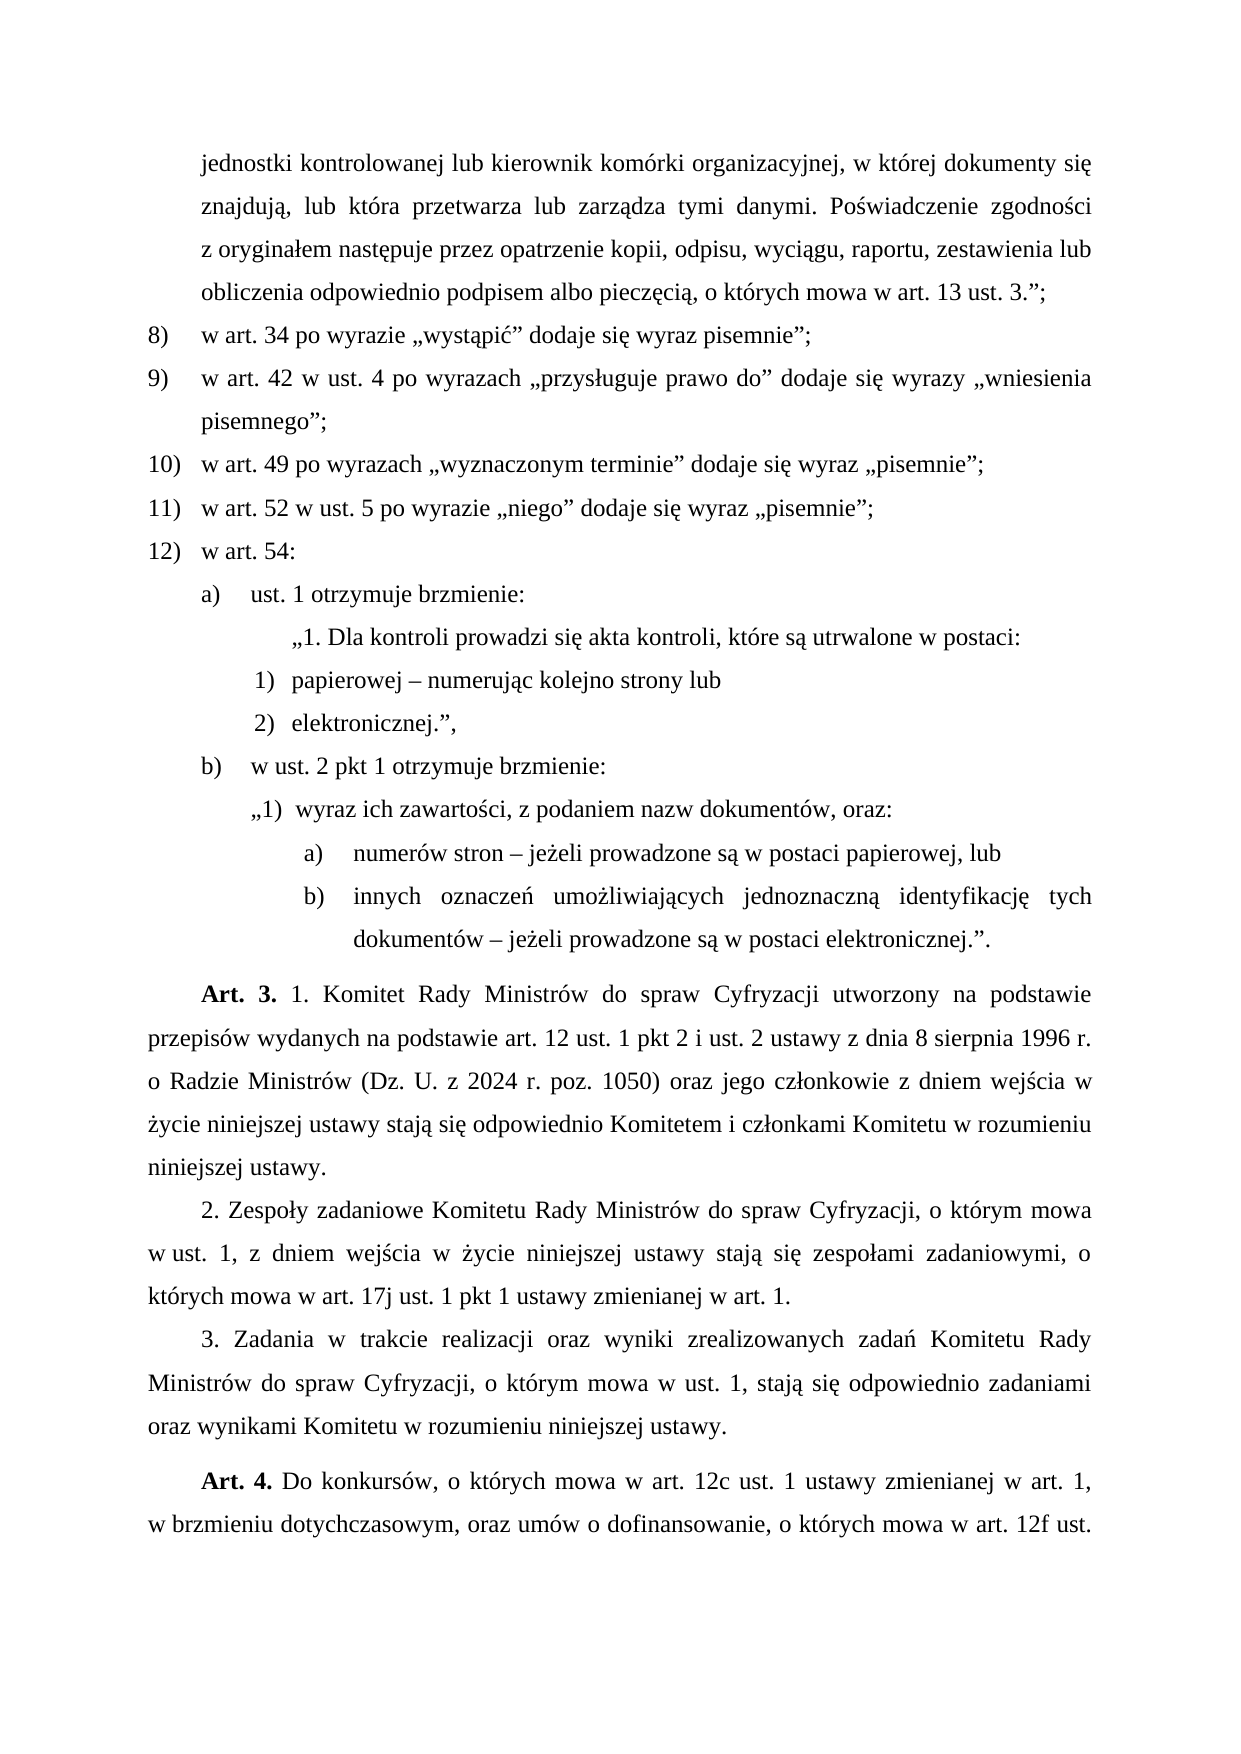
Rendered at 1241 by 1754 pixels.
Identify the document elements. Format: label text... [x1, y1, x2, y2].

list elektronicznej.”, [254, 708, 1093, 737]
text 8) w art. 34 po wyrazie „wystąpić” dodaje się wyraz pisemnie”; [148, 320, 1093, 349]
text b) innych oznaczeń umożliwiających jednoznaczną identyfikację tych dokumentów – jeżeli prowadzone są w postaci elektronicznej.”. [303, 881, 1093, 953]
text „1. Dla kontroli prowadzi się akta kontroli, które są utrwalone w postaci: [238, 622, 1093, 651]
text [201, 148, 1093, 306]
text Art. 3. 1. Komitet Rady Ministrów do spraw Cyfryzacji utworzony na podstawie przepisów wydanych na podstawie art. 12 ust. 1 pkt 2 i ust. 2 ustawy z dnia 8 sierpnia 1996 r. o Radzie Ministrów (Dz. U. z 2024 r. poz. 1050) oraz jego członkowie z dniem wejścia w życie niniejszej ustawy stają się odpowiednio Komitetem i członkami Komitetu w rozumieniu niniejszej ustawy. [148, 979, 1093, 1181]
text 11) w art. 52 w ust. 5 po wyrazie „niego” dodaje się wyraz „pisemnie”; [148, 493, 1093, 521]
text 3. Zadania w trakcie realizacji oraz wyniki zrealizowanych zadań Komitetu Rady Ministrów do spraw Cyfryzacji, o którym mowa w ust. 1, stają się odpowiednio zadaniami oraz wynikami Komitetu w rozumieniu niniejszej ustawy. [148, 1324, 1093, 1439]
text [148, 1466, 1093, 1538]
text 2. Zespoły zadaniowe Komitetu Rady Ministrów do spraw Cyfryzacji, o którym mowa w ust. 1, z dniem wejścia w życie niniejszej ustawy stają się zespołami zadaniowymi, o których mowa w art. 17j ust. 1 pkt 1 ustawy zmienianej w art. 1. [148, 1195, 1093, 1310]
text 12) w art. 54: [148, 536, 1093, 564]
text b) w ust. 2 pkt 1 otrzymuje brzmienie: [201, 751, 1093, 780]
list papierowej – numerując kolejno strony lub [254, 665, 1093, 694]
text „1) wyraz ich zawartości, z podaniem nazw dokumentów, oraz: [250, 794, 1093, 823]
text a) numerów stron – jeżeli prowadzone są w postaci papierowej, lub [303, 838, 1093, 866]
text a) ust. 1 otrzymuje brzmienie: [201, 579, 1093, 608]
text 10) w art. 49 po wyrazach „wyznaczonym terminie” dodaje się wyraz „pisemnie”; [148, 449, 1093, 478]
text 9) w art. 42 w ust. 4 po wyrazach „przysługuje prawo do” dodaje się wyrazy „wniesienia pisemnego”; [148, 363, 1093, 435]
